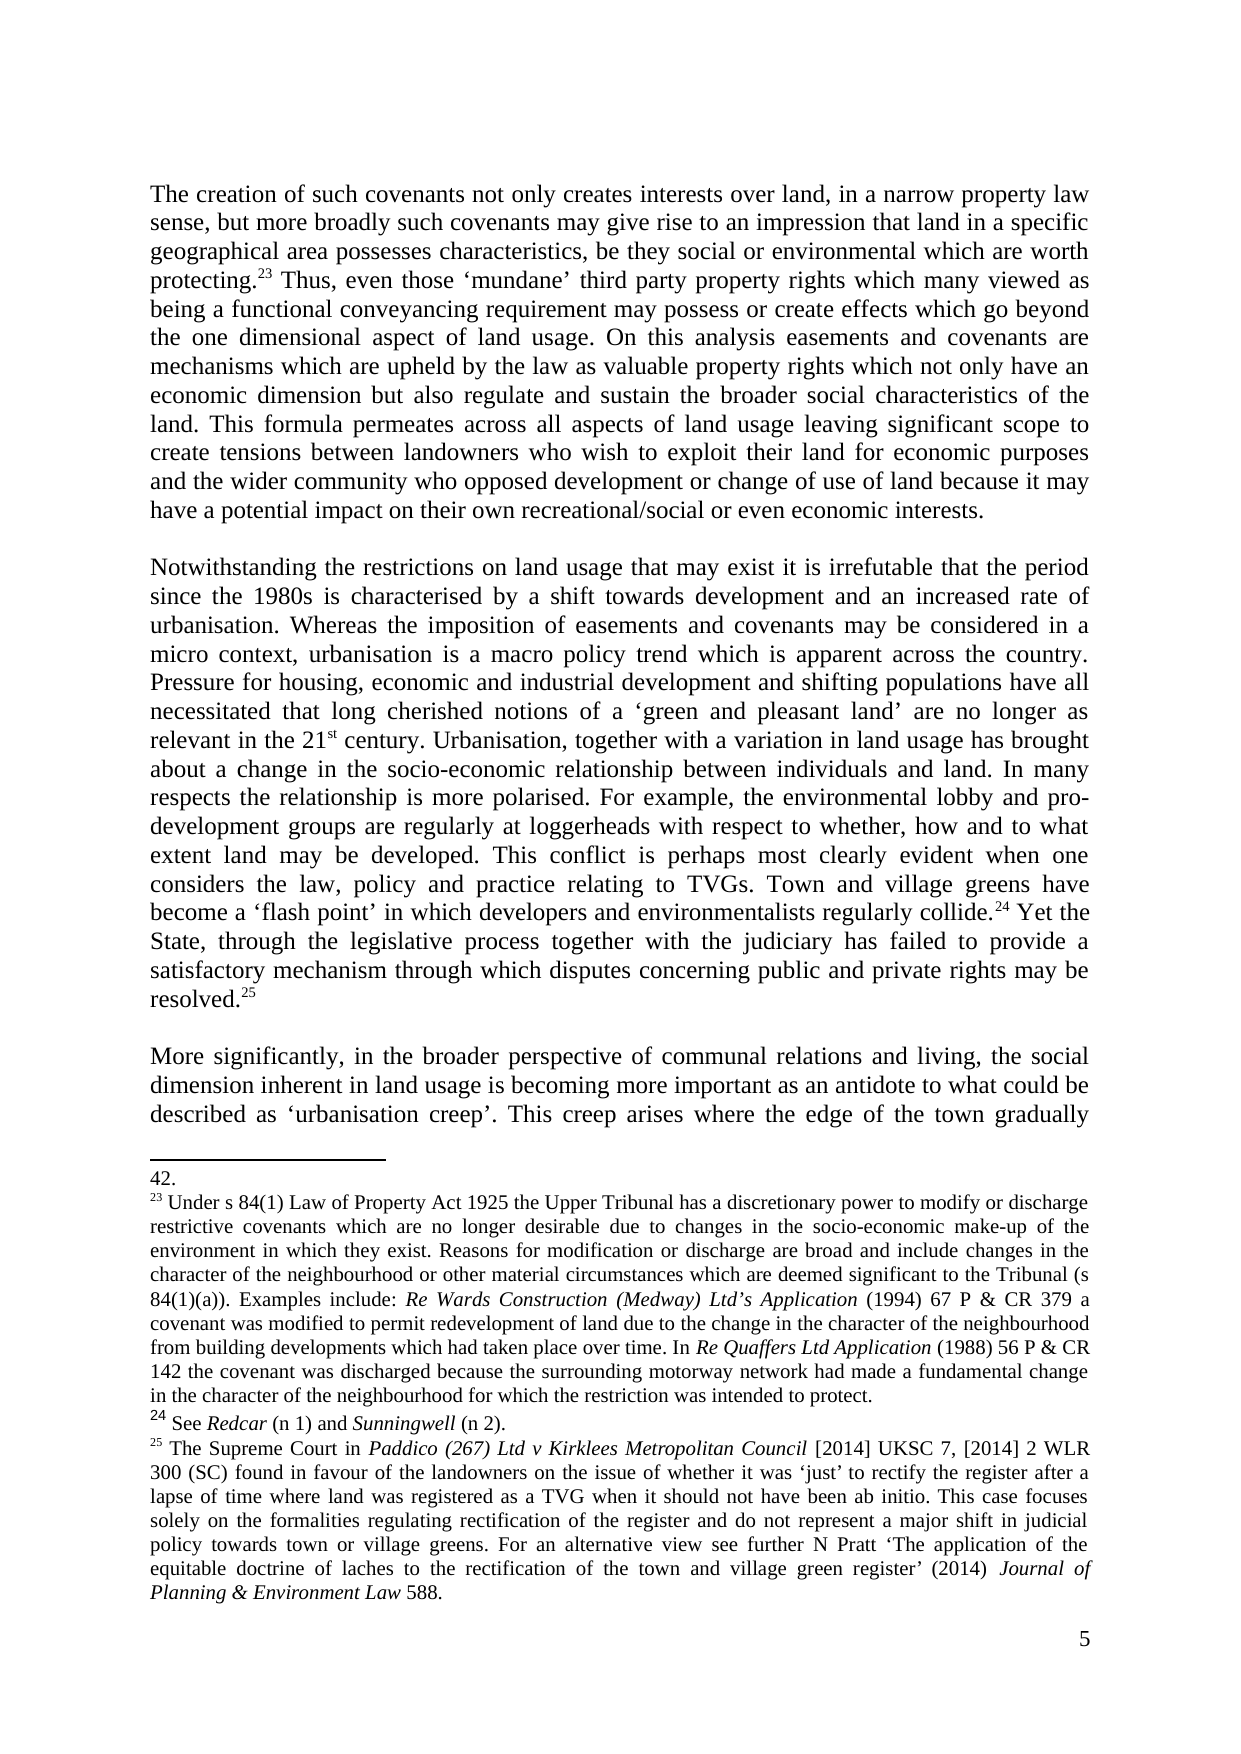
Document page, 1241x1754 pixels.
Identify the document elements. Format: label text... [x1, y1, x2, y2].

text More significantly, in the broader perspective of communal relations and living, the social dimension inherent in land usage is becoming more important as an antidote to what could be described as ‘urbanisation creep’. This creep arises where the edge of the town gradually advances into the rural domain due to the increasing use of land on peripheral locations of towns for commercial purposes, such as warehouses, retail parks, superstores and rubbish tips. The established network of transport links of roads and motorways, and perhaps now to a lesser extent the railway, has facilitated the growth in the developments of such commercial enterprises. In large part, the increasing number of TVG disputes can be viewed as a more proactive measure on the part of citizens to protect areas of land for recreational purposes where there has been long established use, and they have, in a number of instances, proved to be an effective vehicle through which urbanisation may be challenged. [150, 1041, 1090, 1127]
text The creation of such covenants not only creates interests over land, in a narrow property law sense, but more broadly such covenants may give rise to an impression that land in a specific geographical area possesses characteristics, be they social or environmental which are worth protecting. Thus, even those ‘mundane’ third party property rights which many viewed as being a functional conveyancing requirement may possess or create effects which go beyond the one dimensional aspect of land usage. On this analysis easements and covenants are mechanisms which are upheld by the law as valuable property rights which not only have an economic dimension but also regulate and sustain the broader social characteristics of the land. This formula permeates across all aspects of land usage leaving significant scope to create tensions between landowners who wish to exploit their land for economic purposes and the wider community who opposed development or change of use of land because it may have a potential impact on their own recreational/social or even economic interests. [150, 179, 1090, 524]
text Notwithstanding the restrictions on land usage that may exist it is irrefutable that the period since the 1980s is characterised by a shift towards development and an increased rate of urbanisation. Whereas the imposition of easements and covenants may be considered in a micro context, urbanisation is a macro policy trend which is apparent across the country. Pressure for housing, economic and industrial development and shifting populations have all necessitated that long cherished notions of a ‘green and pleasant land’ are no longer as relevant in the 21st century. Urbanisation, together with a variation in land usage has brought about a change in the socio-economic relationship between individuals and land. In many respects the relationship is more polarised. For example, the environmental lobby and pro-development groups are regularly at loggerheads with respect to whether, how and to what extent land may be developed. This conflict is perhaps most clearly evident when one considers the law, policy and practice relating to TVGs. Town and village greens have become a ‘flash point’ in which developers and environmentalists regularly collide. Yet the State, through the legislative process together with the judiciary has failed to provide a satisfactory mechanism through which disputes concerning public and private rights may be resolved. [150, 552, 1090, 1012]
